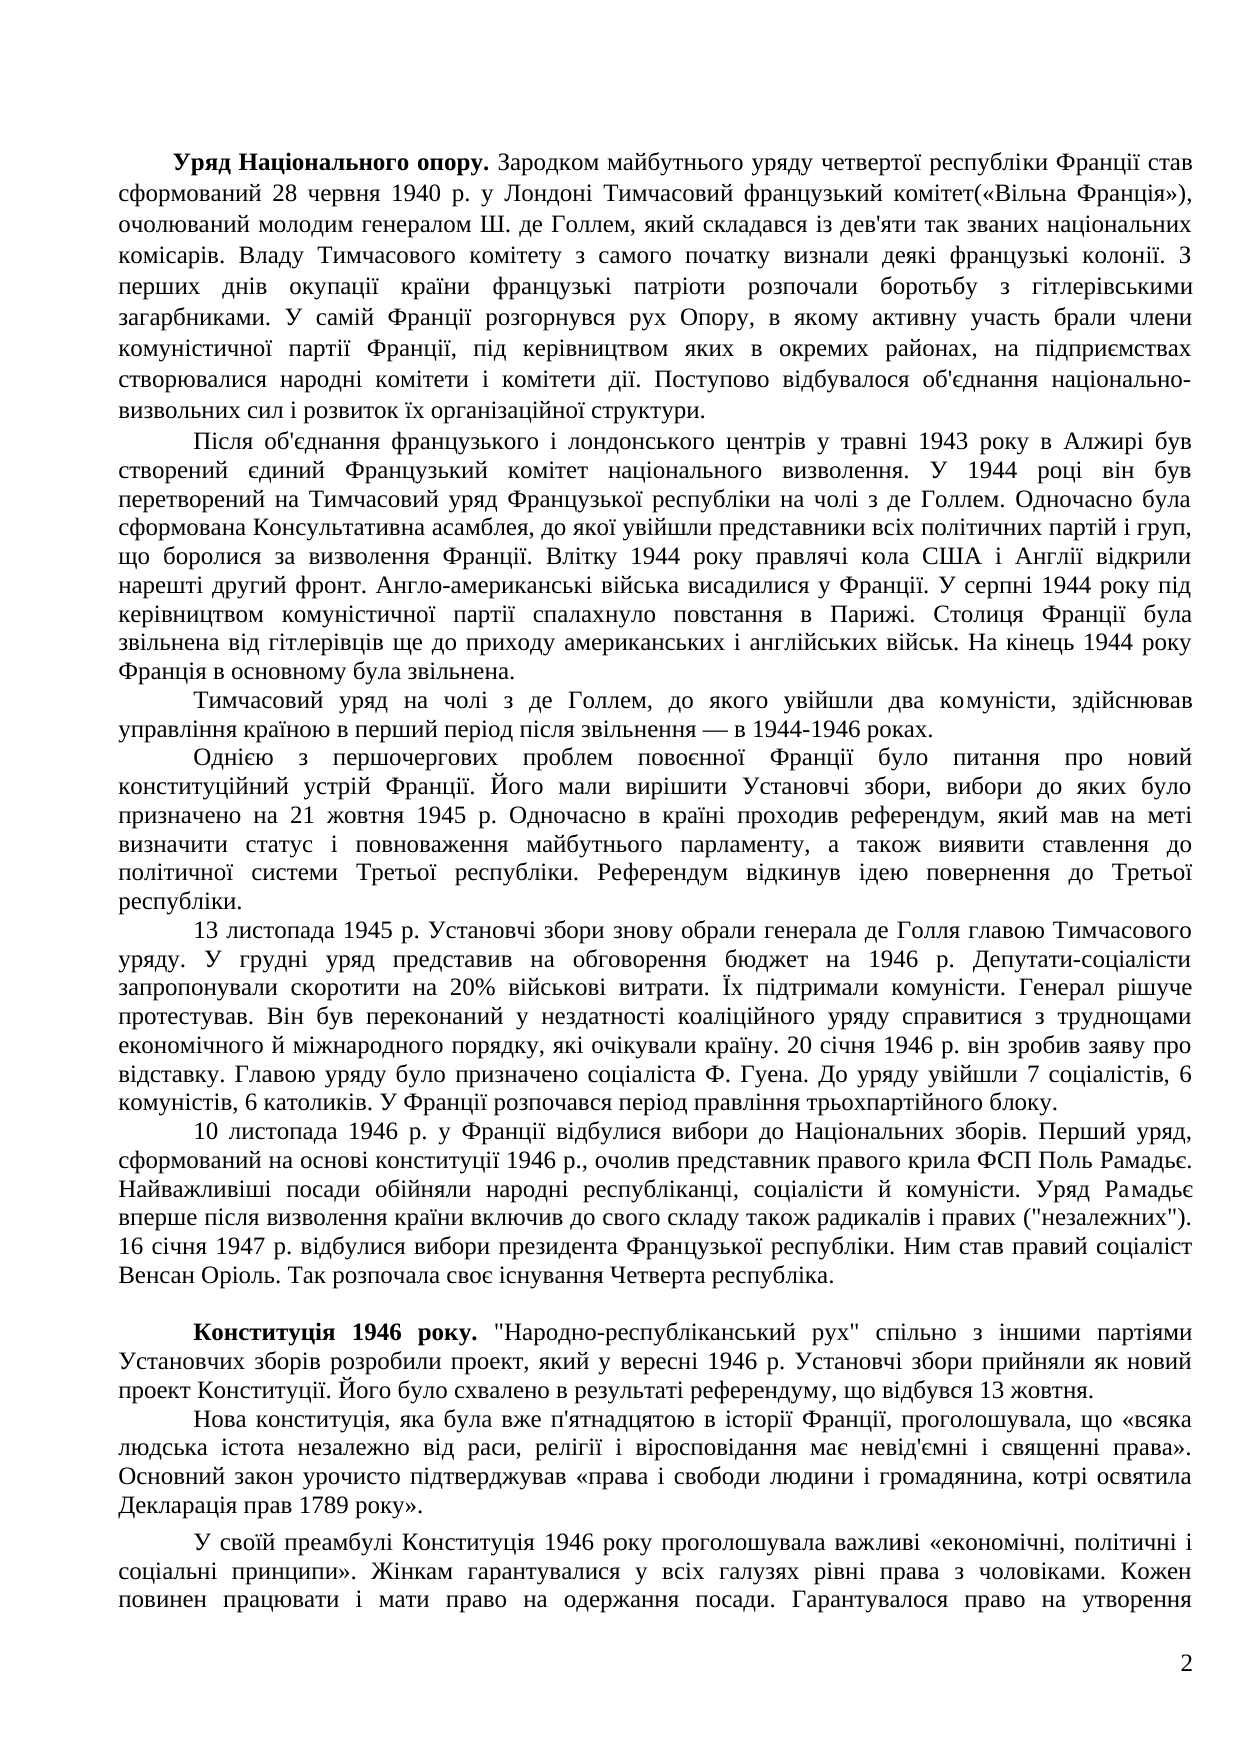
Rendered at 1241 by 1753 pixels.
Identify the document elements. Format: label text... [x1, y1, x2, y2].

text Уряд Національного опору. Зародком майбутнього уряду четвертої республіки Франції став сформований 28 червня 1940 р. у Лондоні Тимчасовий французький комітет(«Вільна Франція»), очолюваний молодим генералом Ш. де Голлем, який складався із дев'яти так званих національних комісарів. Владу Тимчасового комітету з самого початку визнали деякі французькі колонії. З перших днів окупації країни французькі патріоти розпочали боротьбу з гітлерівськими загарбниками. У самій Франції розгорнувся рух Опору, в якому активну участь брали члени комуністичної партії Франції, під керівництвом яких в окремих районах, на підприємствах створювалися народні комітети і комітети дії. Поступово відбувалося об'єднання національно-визвольних сил і розвиток їх організаційної структури. [118, 147, 1193, 424]
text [118, 1527, 1193, 1613]
text Після об'єднання французького і лондонського центрів у травні 1943 року в Алжирі був створений єдиний Французький комітет національного визволення. У 1944 році він був перетворений на Тимчасовий уряд Французької республіки на чолі з де Голлем. Одночасно була сформована Консультативна асамблея, до якої увійшли представники всіх політичних партій і груп, що боролися за визволення Франції. Влітку 1944 року правлячі кола США і Англії відкрили нарешті другий фронт. Англо-американські війська висадилися у Франції. У серпні 1944 року під керівництвом комуністичної партії спалахнуло повстання в Парижі. Столиця Франції була звільнена від гітлерівців ще до приходу американських і англійських військ. На кінець 1944 року Франція в основному була звільнена. [118, 426, 1193, 685]
text 10 листопада 1946 р. у Франції відбулися вибори до Національних зборів. Перший уряд, сформований на основі конституції 1946 р., очолив представник правого крила ФСП Поль Рамадьє. Найважливіші посади обійняли народні республіканці, соціалісти й комуністи. Уряд Рамадьє вперше після визволення країни включив до свого складу також радикалів і правих ("незалежних"). 16 січня 1947 р. відбулися вибори президента Французької республіки. Ним став правий соціаліст Венсан Оріоль. Так розпочала своє існування Четверта республіка. [118, 1116, 1193, 1289]
text Нова конституція, яка була вже п'ятнадцятою в історії Франції, проголошувала, що «всяка людська істота незалежно від раси, релігії і віросповідання має невід'ємні і священні права». Основний закон урочисто підтверджував «права і свободи людини і громадянина, котрі освятила Декларація прав 1789 року». [118, 1404, 1193, 1519]
text Тимчасовий уряд на чолі з де Голлем, до якого увійшли два комуністи, здійснював управління країною в перший період після звільнення — в 1944-1946 роках. [118, 685, 1193, 742]
text Однією з першочергових проблем повоєнної Франції було питання про новий конституційний устрій Франції. Його мали вирішити Установчі збори, вибори до яких було призначено на 21 жовтня 1945 р. Одночасно в країні проходив референдум, який мав на меті визначити статус і повноваження майбутнього парламенту, а також виявити ставлення до політичної системи Третьої республіки. Референдум відкинув ідею повернення до Третьої республіки. [118, 742, 1193, 915]
text Конституція 1946 року. "Народно-республіканський рух" спільно з іншими партіями Установчих зборів розробили проект, який у вересні 1946 р. Установчі збори прийняли як новий проект Конституції. Його було схвалено в результаті референдуму, що відбувся 13 жовтня. [118, 1317, 1193, 1404]
text 13 листопада 1945 р. Установчі збори знову обрали генерала де Голля главою Тимчасового уряду. У грудні уряд представив на обговорення бюджет на 1946 р. Депутати-соціалісти запропонували скоротити на 20% військові витрати. Їх підтримали комуністи. Генерал рішуче протестував. Він був переконаний у нездатності коаліційного уряду справитися з труднощами економічного й міжнародного порядку, які очікували країну. 20 січня 1946 р. він зробив заяву про відставку. Главою уряду було призначено соціаліста Ф. Гуена. До уряду увійшли 7 соціалістів, 6 комуністів, 6 католиків. У Франції розпочався період правління трьохпартійного блоку. [118, 915, 1193, 1116]
